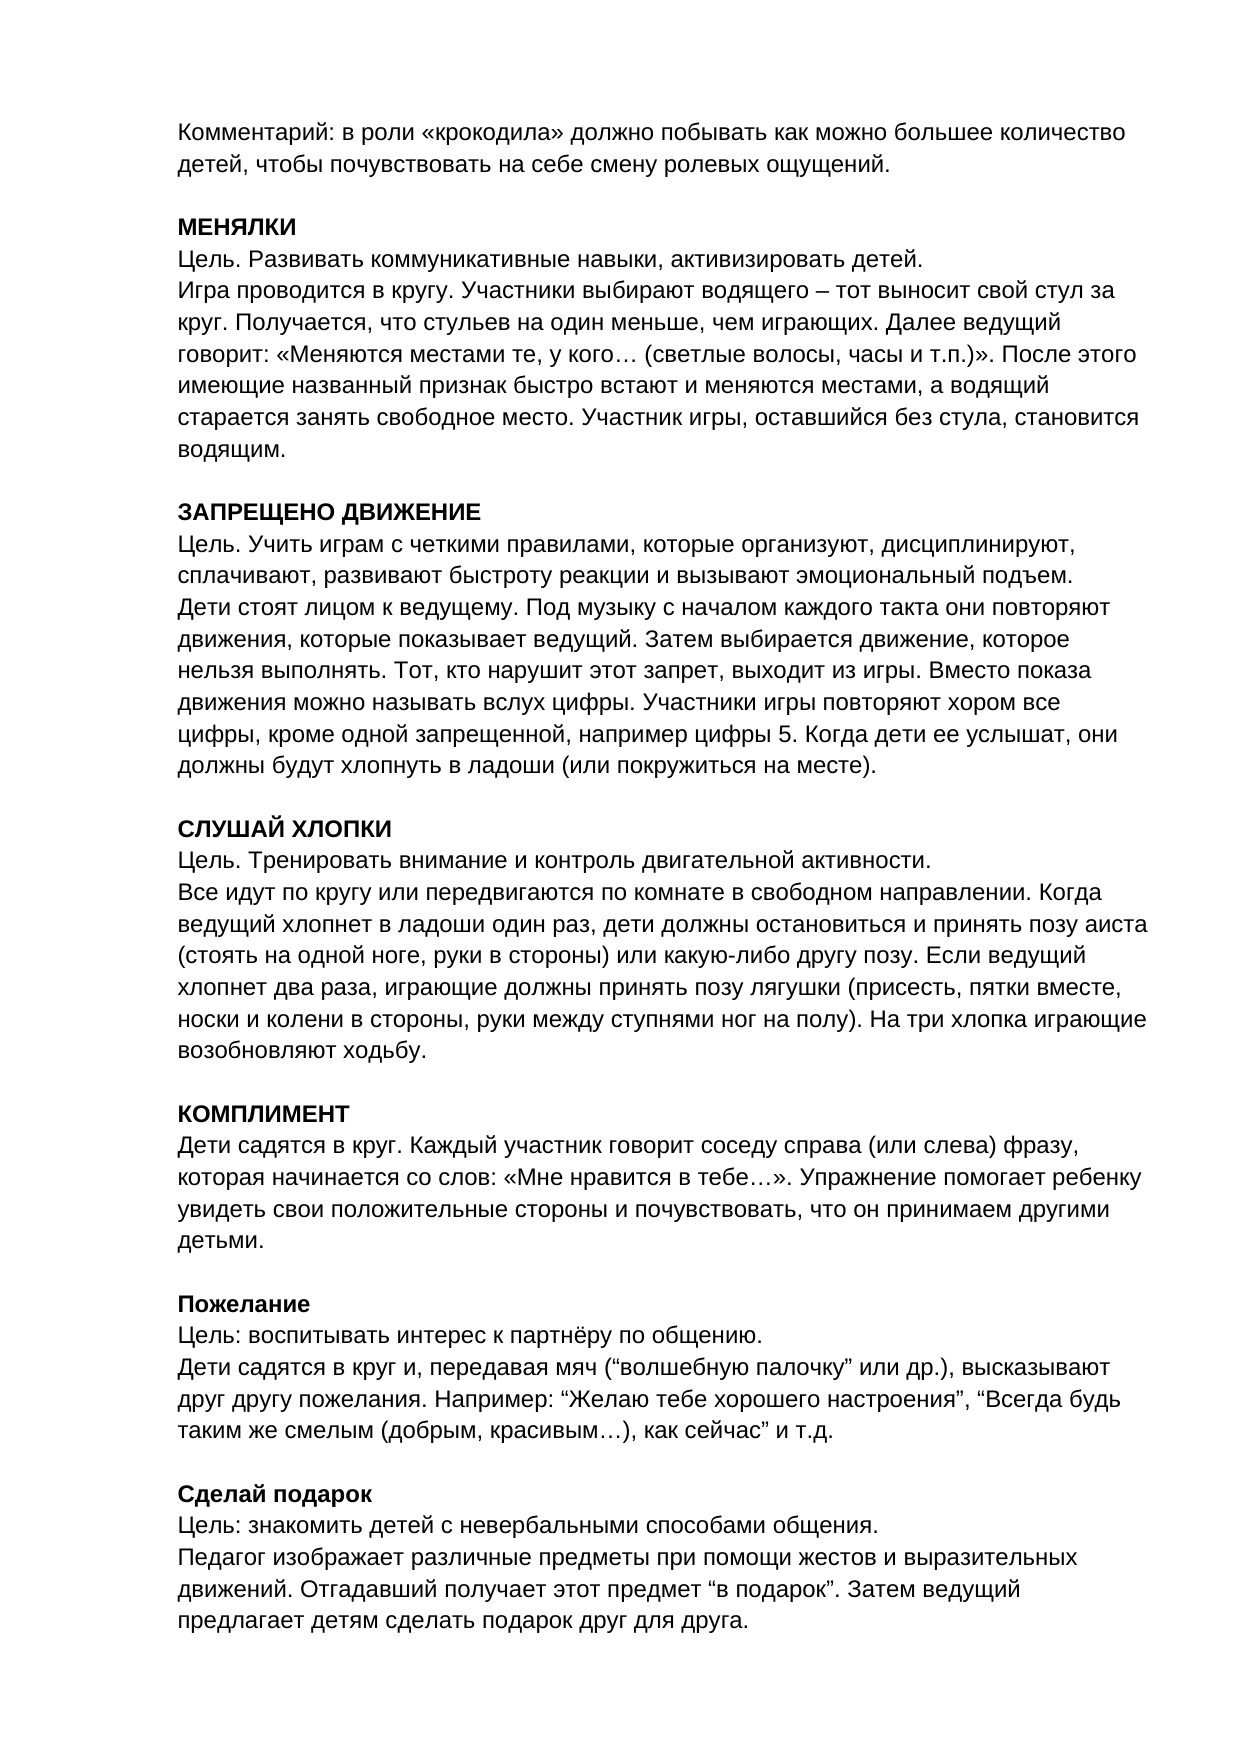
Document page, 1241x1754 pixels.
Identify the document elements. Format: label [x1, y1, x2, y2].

text [177, 118, 1152, 1634]
